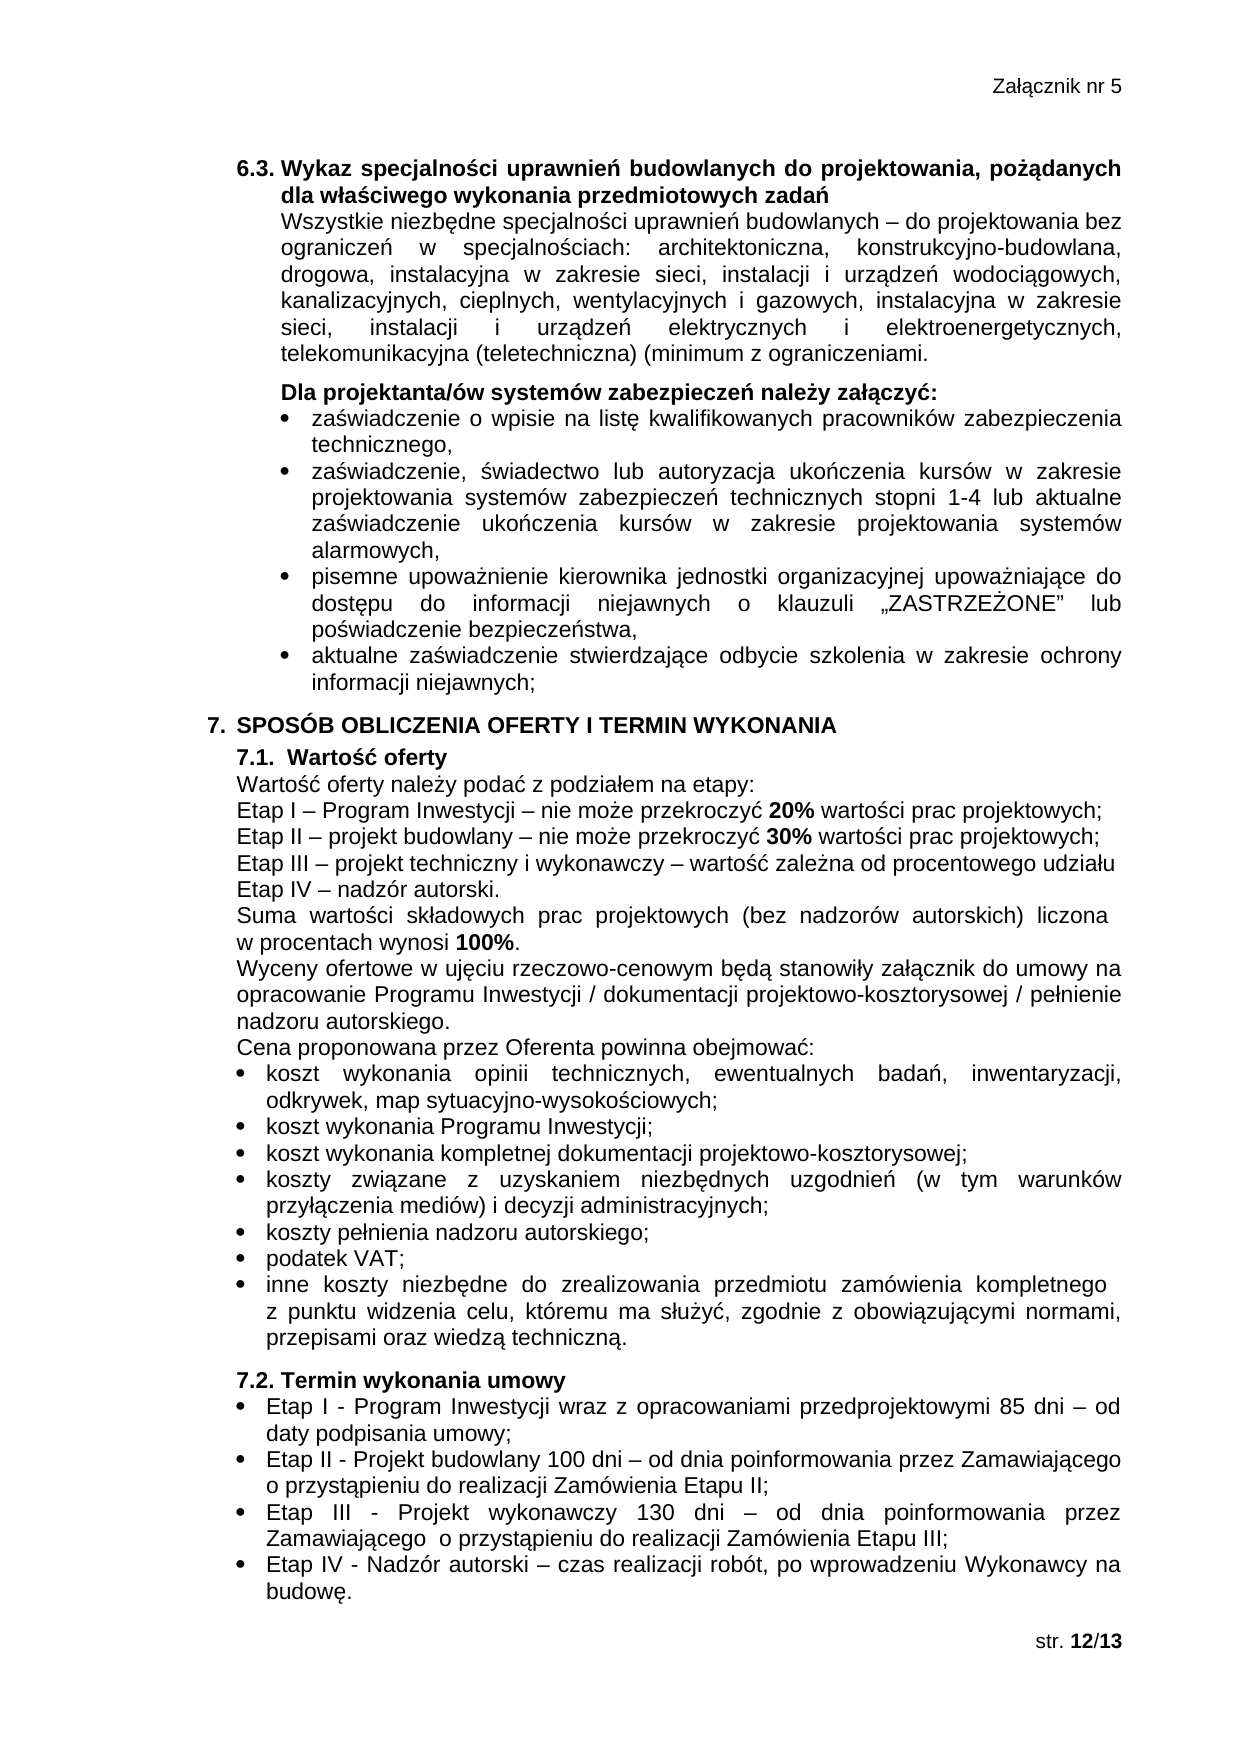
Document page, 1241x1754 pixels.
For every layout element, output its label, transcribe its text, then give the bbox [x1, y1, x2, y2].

list koszty pełnienia nadzoru autorskiego; [236, 1218, 1122, 1245]
text Dla projektanta/ów systemów zabezpieczeń należy załączyć: [281, 379, 1122, 405]
text Cena proponowana przez Oferenta powinna obejmować: [236, 1034, 1122, 1060]
list Etap IV - Nadzór autorski – czas realizacji robót, po wprowadzeniu Wykonawcy na budowę. [236, 1551, 1122, 1604]
list Etap III - Projekt wykonawczy 130 dni – od dnia poinformowania przez Zamawiającego o przystąpieniu do realizacji Zamówienia Etapu III; [236, 1499, 1122, 1551]
list Etap II - Projekt budowlany 100 dni – od dnia poinformowania przez Zamawiającego o przystąpieniu do realizacji Zamówienia Etapu II; [236, 1446, 1122, 1499]
text Etap II – projekt budowlany – nie może przekroczyć 30% wartości prac projektowych; [236, 823, 1122, 849]
list aktualne zaświadczenie stwierdzające odbycie szkolenia w zakresie ochrony informacji niejawnych; [281, 642, 1122, 695]
list SPOSÓB OBLICZENIA OFERTY I TERMIN WYKONANIA [207, 712, 1122, 738]
list koszty związane z uzyskaniem niezbędnych uzgodnień (w tym warunków przyłączenia mediów) i decyzji administracyjnych; [236, 1166, 1122, 1218]
list pisemne upoważnienie kierownika jednostki organizacyjnej upoważniające do dostępu do informacji niejawnych o klauzuli „ZASTRZEŻONE” lub poświadczenie bezpieczeństwa, [281, 563, 1122, 642]
list koszt wykonania kompletnej dokumentacji projektowo-kosztorysowej; [236, 1139, 1122, 1166]
text Etap I – Program Inwestycji – nie może przekroczyć 20% wartości prac projektowych; [236, 797, 1122, 823]
list Termin wykonania umowy [236, 1367, 1122, 1393]
list koszt wykonania opinii technicznych, ewentualnych badań, inwentaryzacji, odkrywek, map sytuacyjno-wysokościowych; [236, 1060, 1122, 1113]
text Wszystkie niezbędne specjalności uprawnień budowlanych – do projektowania bez ograniczeń w specjalnościach: architektoniczna, konstrukcyjno-budowlana, drogowa, instalacyjna w zakresie sieci, instalacji i urządzeń wodociągowych, kanalizacyjnych, cieplnych, wentylacyjnych i gazowych, instalacyjna w zakresie sieci, instalacji i urządzeń elektrycznych i elektroenergetycznych, telekomunikacyjna (teletechniczna) (minimum z ograniczeniami. [281, 208, 1122, 366]
list koszt wykonania Programu Inwestycji; [236, 1113, 1122, 1139]
text Wartość oferty należy podać z podziałem na etapy: [236, 771, 1122, 797]
text Etap III – projekt techniczny i wykonawczy – wartość zależna od procentowego udziału [236, 849, 1122, 876]
list podatek VAT; [236, 1245, 1122, 1271]
list Wykaz specjalności uprawnień budowlanych do projektowania, pożądanych dla właściwego wykonania przedmiotowych zadań [236, 155, 1122, 208]
list zaświadczenie, świadectwo lub autoryzacja ukończenia kursów w zakresie projektowania systemów zabezpieczeń technicznych stopni 1-4 lub aktualne zaświadczenie ukończenia kursów w zakresie projektowania systemów alarmowych, [281, 458, 1122, 563]
list Wartość oferty [236, 744, 1122, 771]
list inne koszty niezbędne do zrealizowania przedmiotu zamówienia kompletnego z punktu widzenia celu, któremu ma służyć, zgodnie z obowiązującymi normami, przepisami oraz wiedzą techniczną. [236, 1271, 1122, 1350]
text Suma wartości składowych prac projektowych (bez nadzorów autorskich) liczona w procentach wynosi 100%. [236, 902, 1122, 955]
text Etap IV – nadzór autorski. [236, 876, 1122, 902]
list zaświadczenie o wpisie na listę kwalifikowanych pracowników zabezpieczenia technicznego, [281, 405, 1122, 458]
list Etap I - Program Inwestycji wraz z opracowaniami przedprojektowymi 85 dni – od daty podpisania umowy; [236, 1393, 1122, 1446]
text Wyceny ofertowe w ujęciu rzeczowo-cenowym będą stanowiły załącznik do umowy na opracowanie Programu Inwestycji / dokumentacji projektowo-kosztorysowej / pełnienie nadzoru autorskiego. [236, 955, 1122, 1034]
